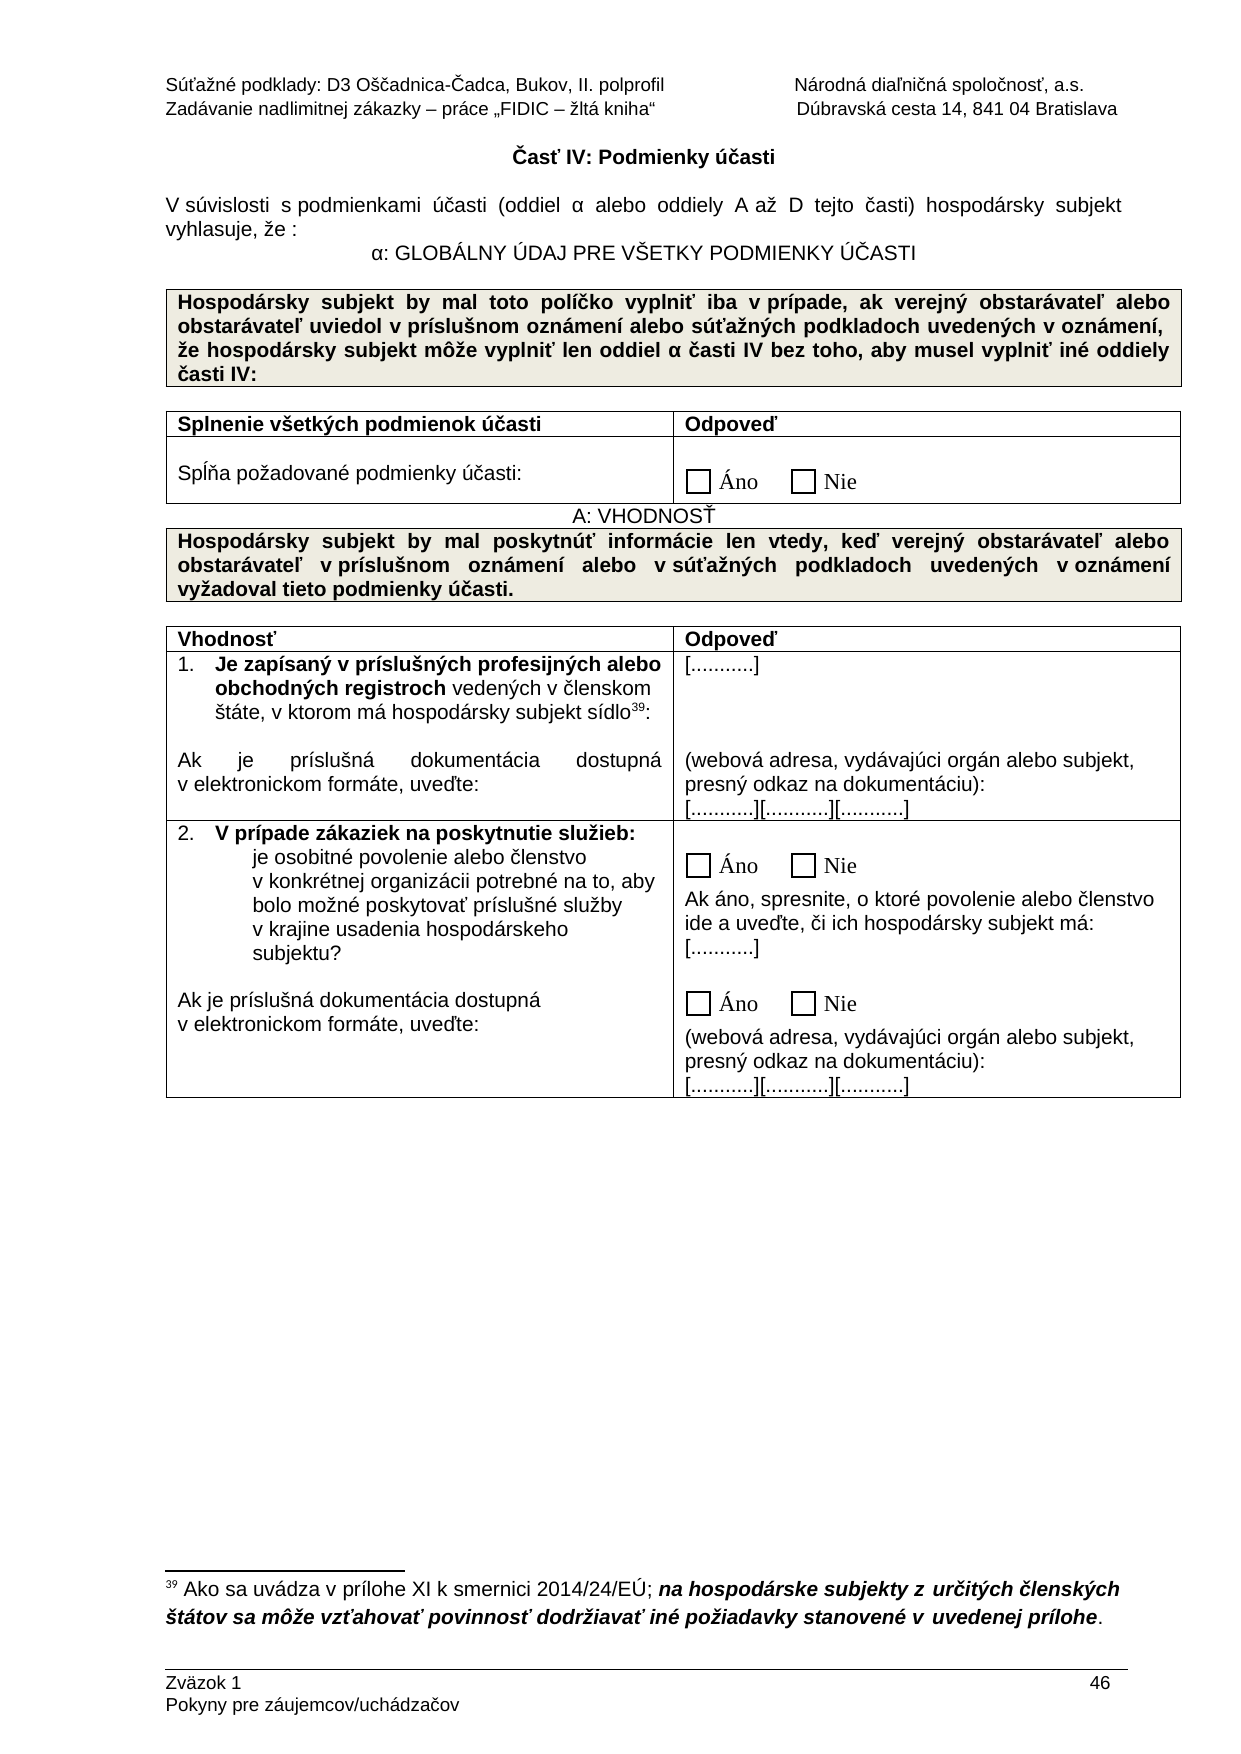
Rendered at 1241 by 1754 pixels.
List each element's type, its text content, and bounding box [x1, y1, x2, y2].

table_header Vhodnosť [167, 627, 673, 651]
table_header Splnenie všetkých podmienok účasti [167, 412, 673, 436]
text α: GLOBÁLNY ÚDAJ PRE VŠETKY PODMIENKY ÚČASTI [165, 241, 1122, 265]
table_header Odpoveď [674, 627, 1180, 651]
table_cell V prípade zákaziek na poskytnutie služieb: je osobitné povolenie alebo členstvo v konkrétnej organizácii potrebné na to, aby bolo možné poskytovať príslušné služby v krajine usadenia hospodárskeho subjektu? Ak je príslušná dokumentácia dostupná v elektronickom formáte, uveďte: [167, 821, 673, 1097]
table_header Odpoveď [674, 412, 1180, 436]
table_cell [...........] (webová adresa, vydávajúci orgán alebo subjekt, presný odkaz na dokumentáciu): [...........][...........][...........] [674, 652, 1180, 819]
table_cell Spĺňa požadované podmienky účasti: [167, 437, 673, 503]
table_cell [674, 437, 1180, 503]
text V súvislosti s podmienkami účasti (oddiel α alebo oddiely A až D tejto časti) hospodársky subjekt vyhlasuje, že : [165, 193, 1122, 241]
text A: VHODNOSŤ [165, 504, 1122, 528]
table_cell Ak áno, spresnite, o ktoré povolenie alebo členstvo ide a uveďte, či ich hospodársky subjekt má: [...........] (webová adresa, vydávajúci orgán alebo subjekt, presný odkaz na dokumentáciu): [...........][...........][...........] [674, 821, 1180, 1097]
table_cell Je zapísaný v príslušných profesijných alebo obchodných registroch vedených v členskom štáte, v ktorom má hospodársky subjekt sídlo: Ak je príslušná dokumentácia dostupná v elektronickom formáte, uveďte: [167, 652, 673, 819]
table_header Hospodársky subjekt by mal toto políčko vyplniť iba v prípade, ak verejný obstarávateľ alebo obstarávateľ uviedol v príslušnom oznámení alebo súťažných podkladoch uvedených v oznámení, že hospodársky subjekt môže vyplniť len oddiel α časti IV bez toho, aby musel vyplniť iné oddiely časti IV: [167, 290, 1181, 386]
table_header Hospodársky subjekt by mal poskytnúť informácie len vtedy, keď verejný obstarávateľ alebo obstarávateľ v príslušnom oznámení alebo v súťažných podkladoch uvedených v oznámení vyžadoval tieto podmienky účasti. [167, 529, 1181, 601]
text Časť IV: Podmienky účasti [165, 145, 1122, 169]
